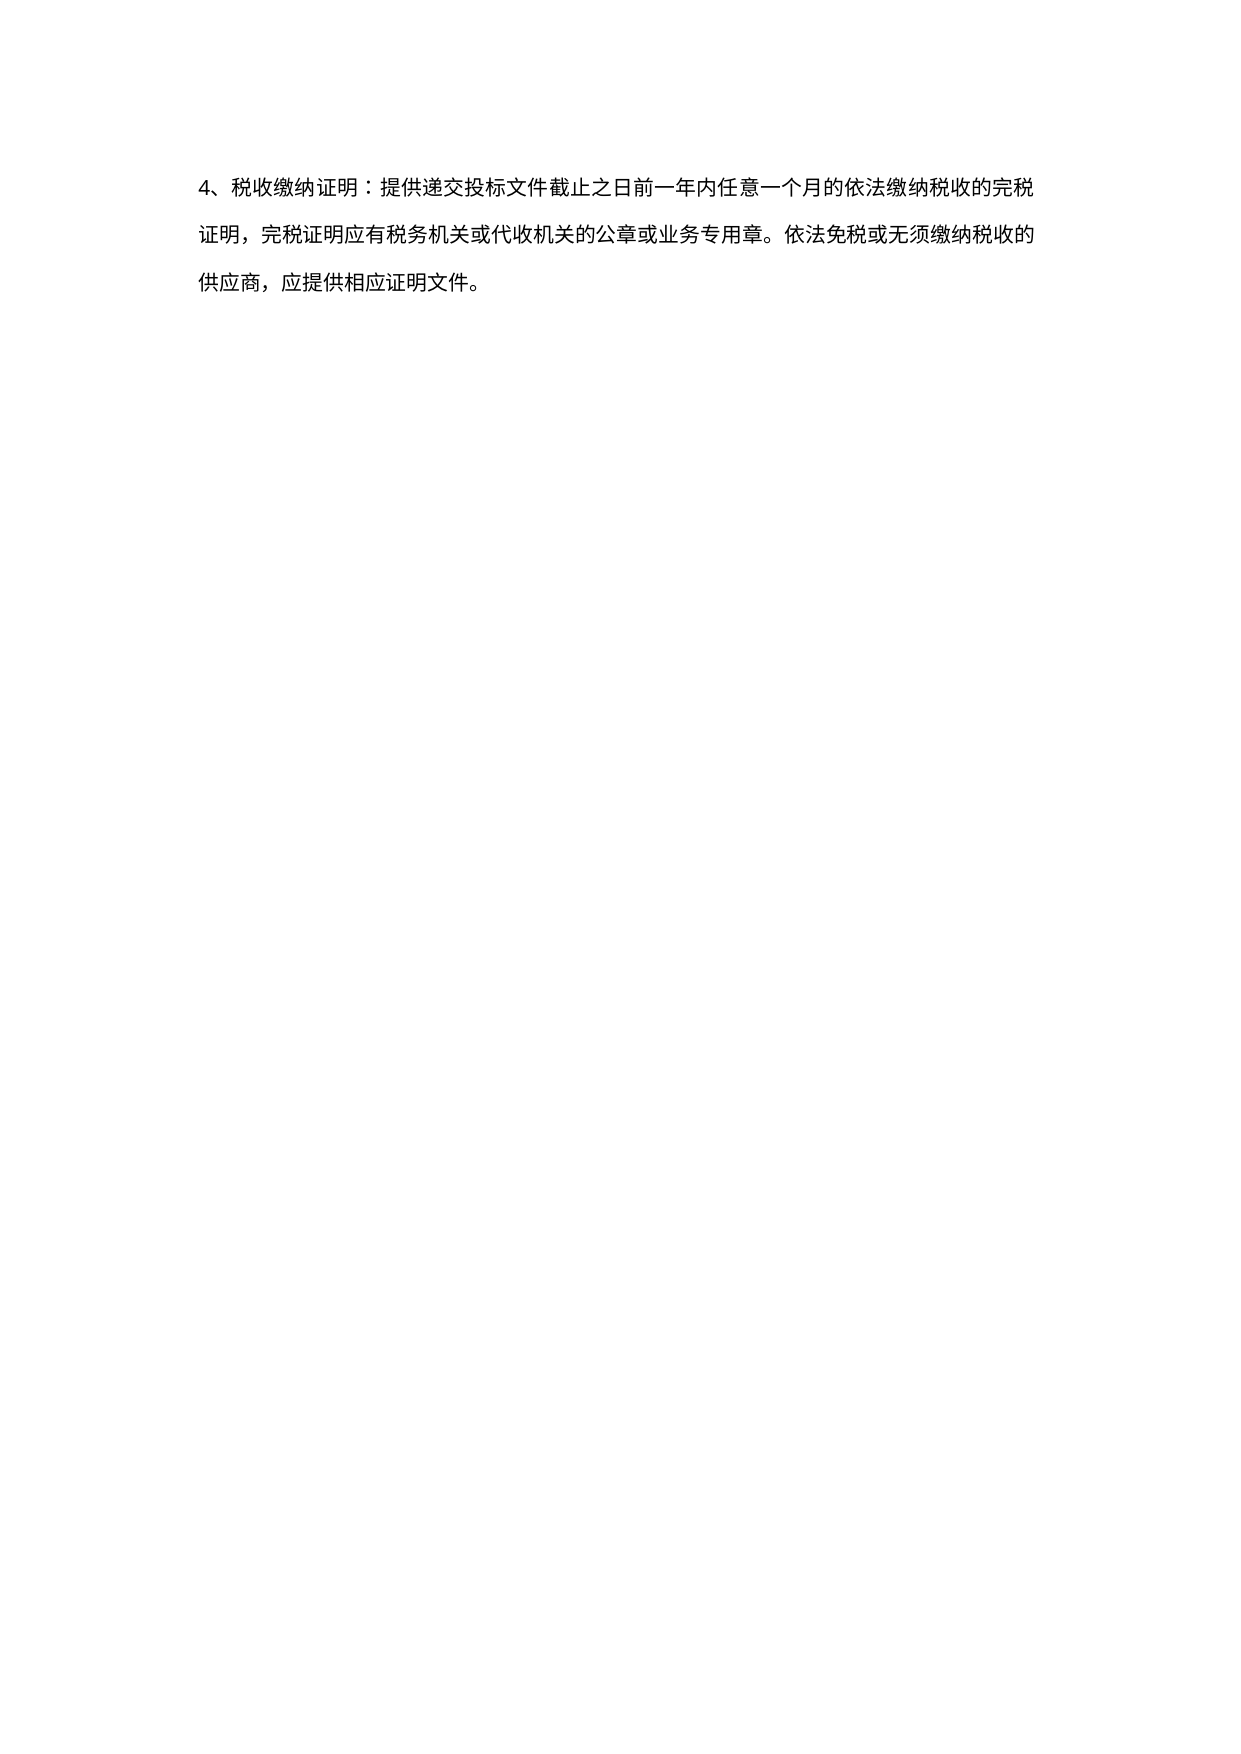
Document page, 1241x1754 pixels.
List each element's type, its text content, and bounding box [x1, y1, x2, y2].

list 4、税收缴纳证明：提供递交投标文件截止之日前一年内任意一个月的依法缴纳税收的完税证明，完税证明应有税务机关或代收机关的公章或业务专用章。依法免税或无须缴纳税收的供应商，应提供相应证明文件。 [198, 170, 1037, 298]
